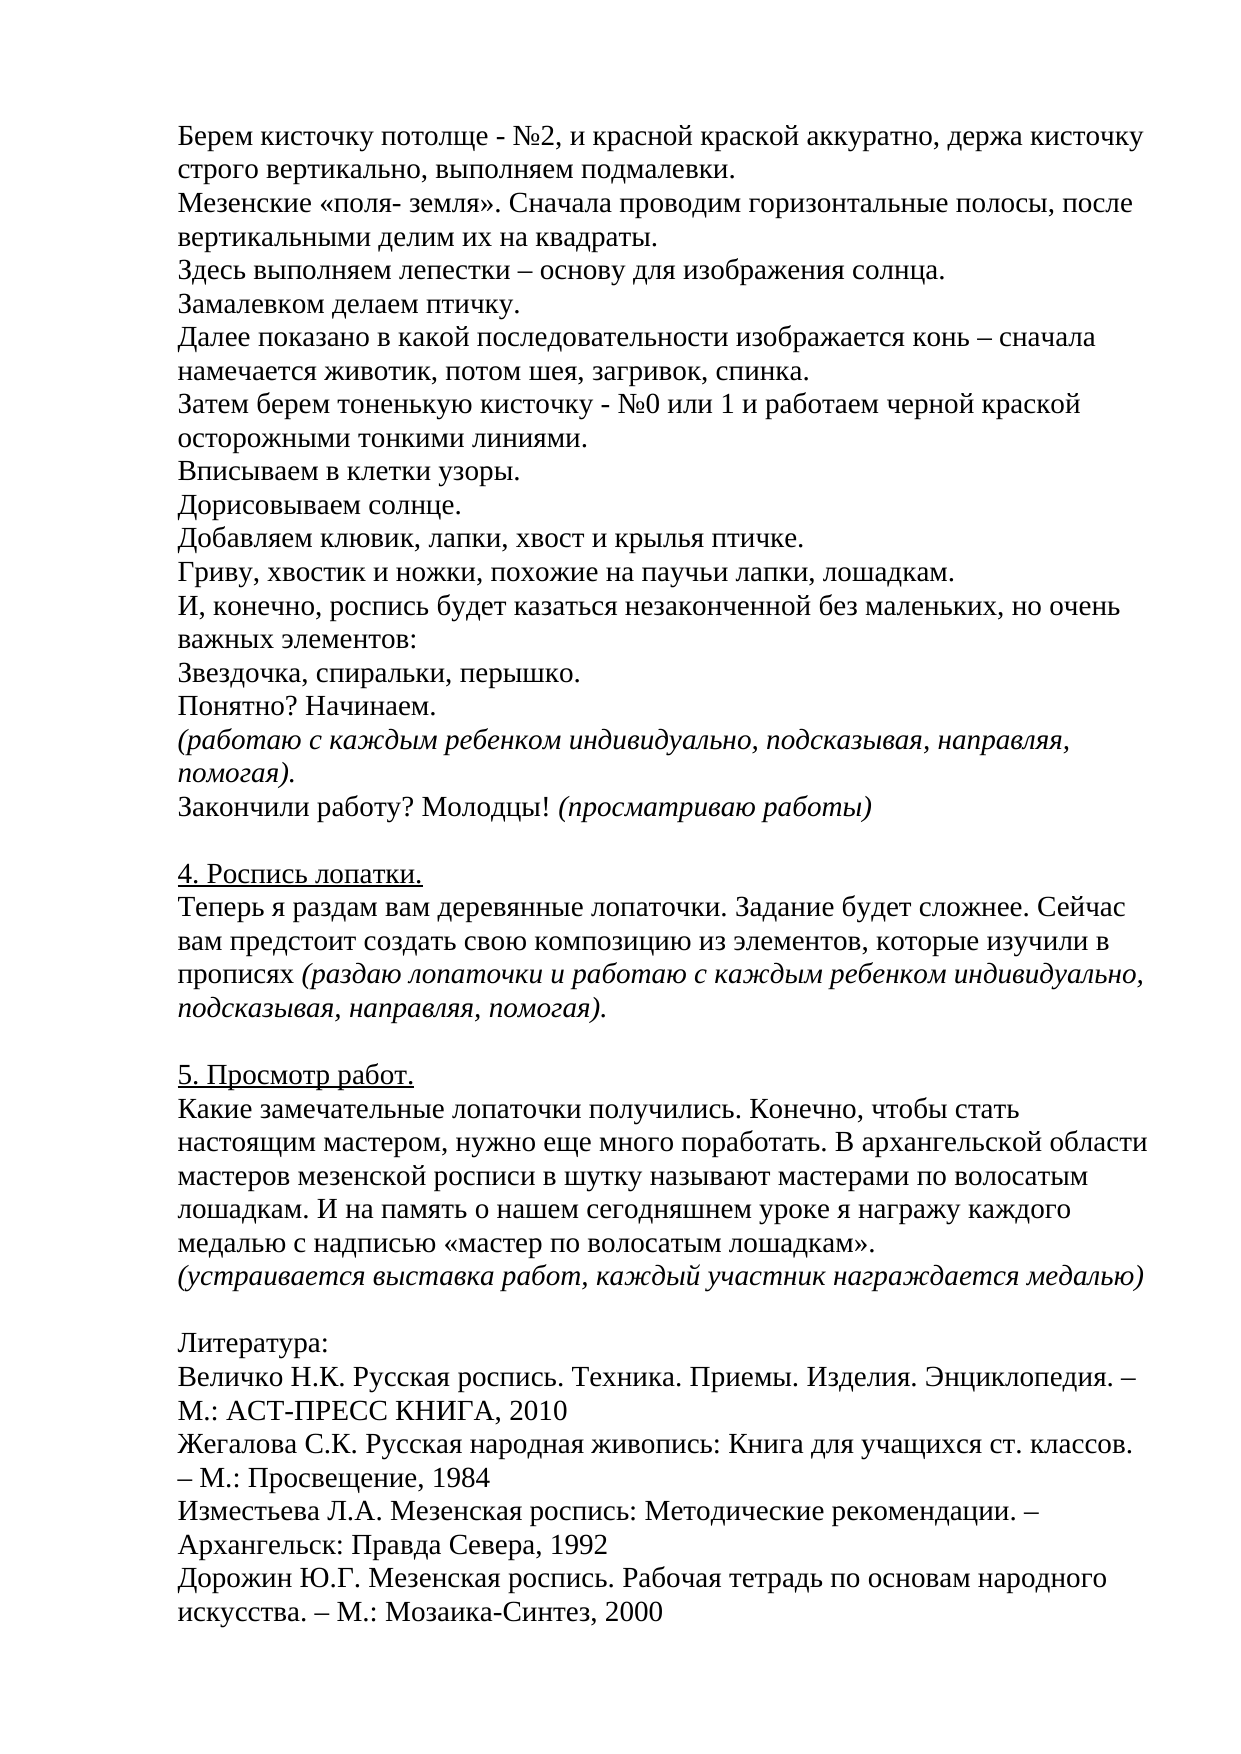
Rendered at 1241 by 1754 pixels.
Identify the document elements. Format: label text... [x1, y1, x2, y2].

text 4. Роспись лопатки. [177, 856, 1152, 889]
text Понятно? Начинаем. [177, 688, 1152, 722]
text Изместьева Л.А. Мезенская роспись: Методические рекомендации. – Архангельск: Правда Севера, 1992 [177, 1493, 1152, 1560]
text (работаю с каждым ребенком индивидуально, подсказывая, направляя, помогая). [177, 722, 1152, 789]
text Жегалова С.К. Русская народная живопись: Книга для учащихся ст. классов. – М.: Просвещение, 1984 [177, 1426, 1152, 1493]
text Дорожин Ю.Г. Мезенская роспись. Рабочая тетрадь по основам народного искусства. – М.: Мозаика-Синтез, 2000 [177, 1560, 1152, 1627]
text Теперь я раздам вам деревянные лопаточки. Задание будет сложнее. Сейчас вам предстоит создать свою композицию из элементов, которые изучили в прописях (раздаю лопаточки и работаю с каждым ребенком индивидуально, подсказывая, направляя, помогая). [177, 889, 1152, 1024]
text (устраивается выставка работ, каждый участник награждается медалью) [177, 1258, 1152, 1292]
text Величко Н.К. Русская роспись. Техника. Приемы. Изделия. Энциклопедия. – М.: АСТ-ПРЕСС КНИГА, 2010 [177, 1359, 1152, 1426]
text Вписываем в клетки узоры. [177, 453, 1152, 487]
text Мезенские «поля- земля». Сначала проводим горизонтальные полосы, после вертикальными делим их на квадраты. [177, 185, 1152, 252]
text Литература: [177, 1326, 1152, 1359]
text Закончили работу? Молодцы! (просматриваю работы) [177, 789, 1152, 822]
text Далее показано в какой последовательности изображается конь – сначала намечается животик, потом шея, загривок, спинка. [177, 319, 1152, 386]
text Добавляем клювик, лапки, хвост и крылья птичке. [177, 521, 1152, 554]
text Затем берем тоненькую кисточку - №0 или 1 и работаем черной краской осторожными тонкими линиями. [177, 386, 1152, 453]
text Замалевком делаем птичку. [177, 286, 1152, 319]
text Дорисовываем солнце. [177, 487, 1152, 521]
text Звездочка, спиральки, перышко. [177, 655, 1152, 688]
text Гриву, хвостик и ножки, похожие на паучьи лапки, лошадкам. [177, 554, 1152, 588]
text Какие замечательные лопаточки получились. Конечно, чтобы стать настоящим мастером, нужно еще много поработать. В архангельской области мастеров мезенской росписи в шутку называют мастерами по волосатым лошадкам. И на память о нашем сегодняшнем уроке я награжу каждого медалью с надписью «мастер по волосатым лошадкам». [177, 1091, 1152, 1258]
text Берем кисточку потолще - №2, и красной краской аккуратно, держа кисточку строго вертикально, выполняем подмалевки. [177, 118, 1152, 185]
text Здесь выполняем лепестки – основу для изображения солнца. [177, 252, 1152, 286]
text 5. Просмотр работ. [177, 1057, 1152, 1091]
text И, конечно, роспись будет казаться незаконченной без маленьких, но очень важных элементов: [177, 588, 1152, 655]
